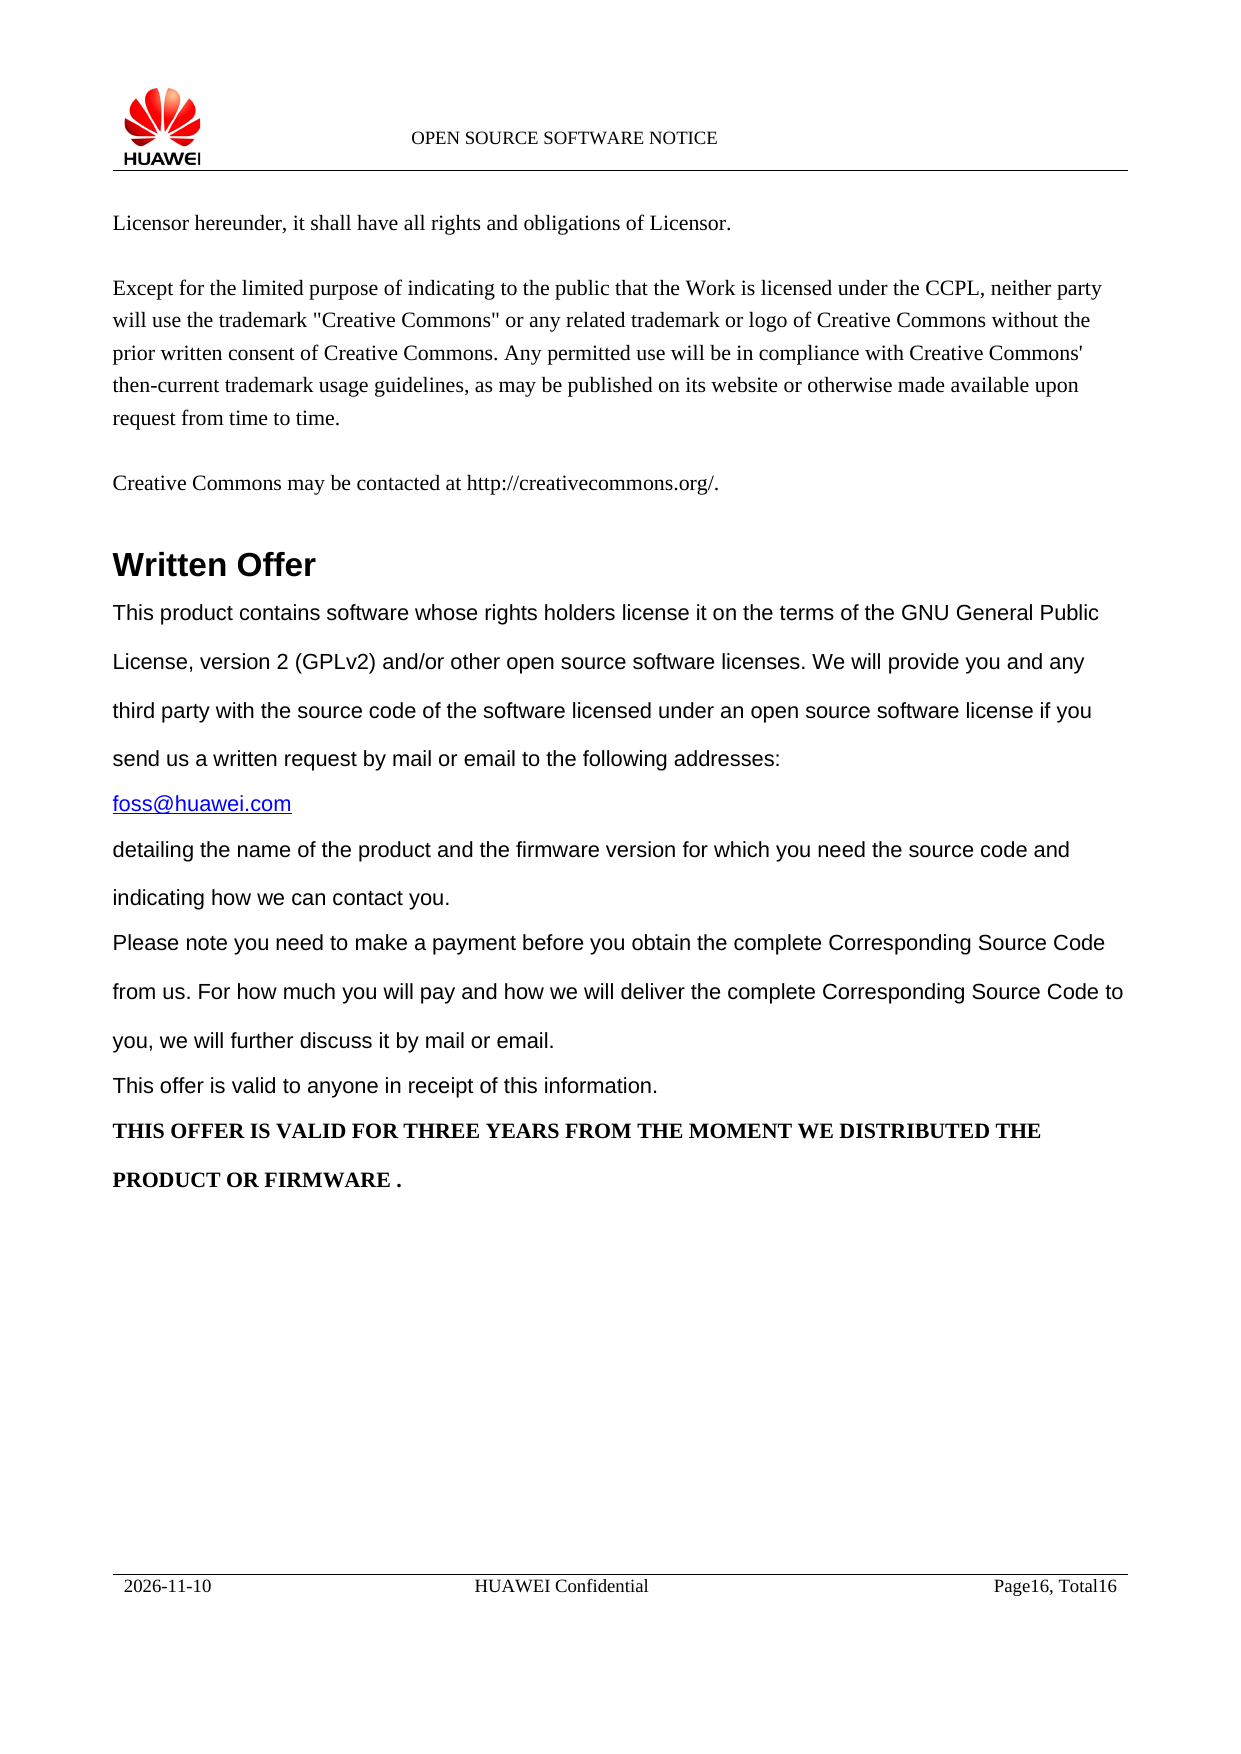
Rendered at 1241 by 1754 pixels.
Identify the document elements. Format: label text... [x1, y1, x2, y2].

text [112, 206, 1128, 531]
text Please note you need to make a payment before you obtain the complete Corresponding Source Code from us. For how much you will pay and how we will deliver the complete Corresponding Source Code to you, we will further discuss it by mail or email. [112, 927, 1128, 1057]
text This offer is valid to anyone in receipt of this information. [112, 1069, 1128, 1102]
text foss@huawei.com [112, 788, 1128, 820]
picture [124, 88, 201, 165]
text This product contains software whose rights holders license it on the terms of the GNU General Public License, version 2 (GPLv2) and/or other open source software licenses. We will provide you and any third party with the source code of the software licensed under an open source software license if you send us a written request by mail or email to the following addresses: [112, 596, 1128, 775]
text Written Offer [112, 531, 1128, 596]
text detailing the name of the product and the firmware version for which you need the source code and indicating how we can contact you. [112, 833, 1128, 914]
text This offer is valid for three years from the moment we distributed the product or firmware . [112, 1114, 1128, 1196]
